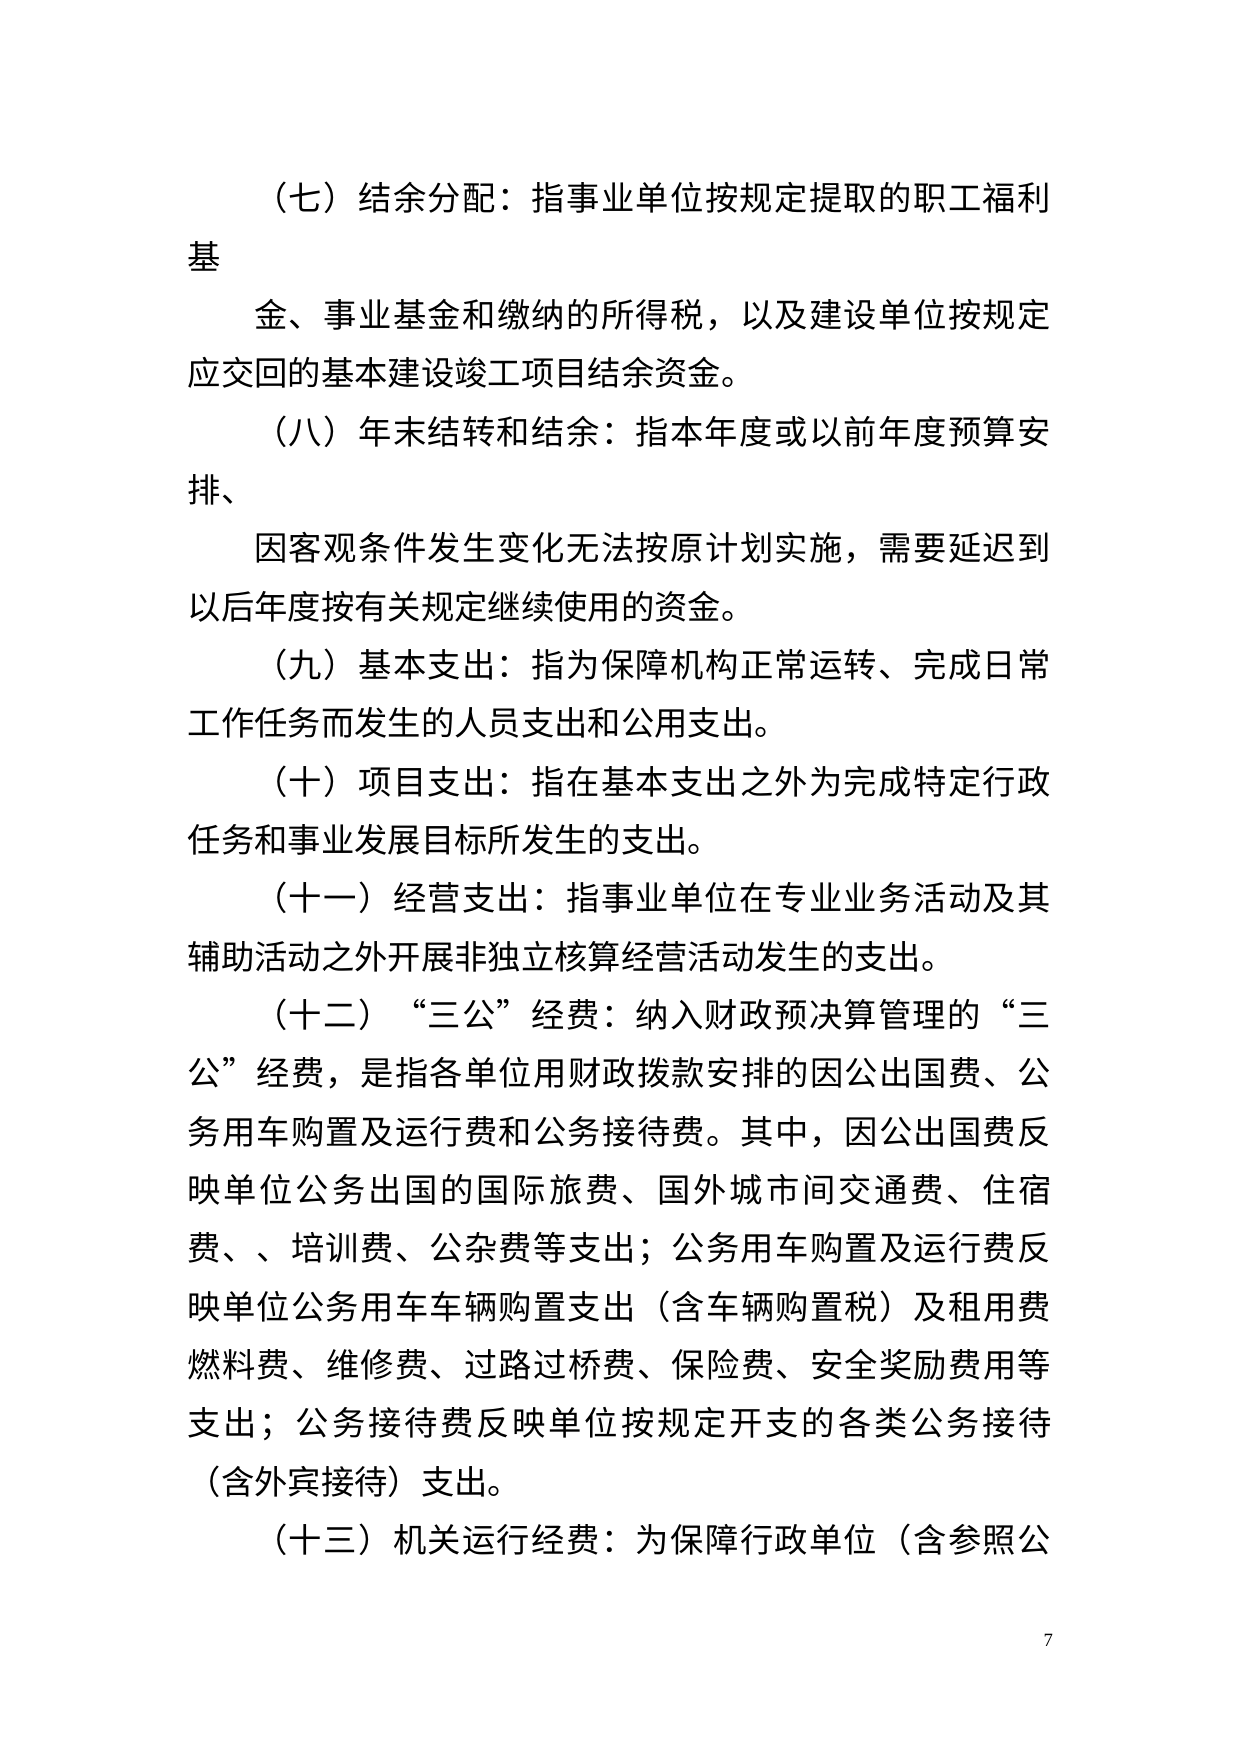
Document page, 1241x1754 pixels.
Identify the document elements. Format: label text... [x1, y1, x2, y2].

text （七）结余分配：指事业单位按规定提取的职工福利基 [187, 162, 1053, 279]
text （十一）经营支出：指事业单位在专业业务活动及其辅助活动之外开展非独立核算经营活动发生的支出。 [187, 862, 1053, 979]
text （十）项目支出：指在基本支出之外为完成特定行政任务和事业发展目标所发生的支出。 [187, 745, 1053, 862]
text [187, 1504, 1053, 1562]
text 金、事业基金和缴纳的所得税，以及建设单位按规定应交回的基本建设竣工项目结余资金。 [187, 279, 1053, 395]
text 因客观条件发生变化无法按原计划实施，需要延迟到以后年度按有关规定继续使用的资金。 [187, 512, 1053, 629]
text （八）年末结转和结余：指本年度或以前年度预算安排、 [187, 395, 1053, 512]
text （九）基本支出：指为保障机构正常运转、完成日常工作任务而发生的人员支出和公用支出。 [187, 629, 1053, 745]
text （十二）“三公”经费：纳入财政预决算管理的“三公”经费，是指各单位用财政拨款安排的因公出国费、公务用车购置及运行费和公务接待费。其中，因公出国费反映单位公务出国的国际旅费、国外城市间交通费、住宿费、、培训费、公杂费等支出；公务用车购置及运行费反映单位公务用车车辆购置支出（含车辆购置税）及租用费、燃料费、维修费、过路过桥费、保险费、安全奖励费用等支出；公务接待费反映单位按规定开支的各类公务接待（含外宾接待）支出。 [187, 979, 1053, 1504]
